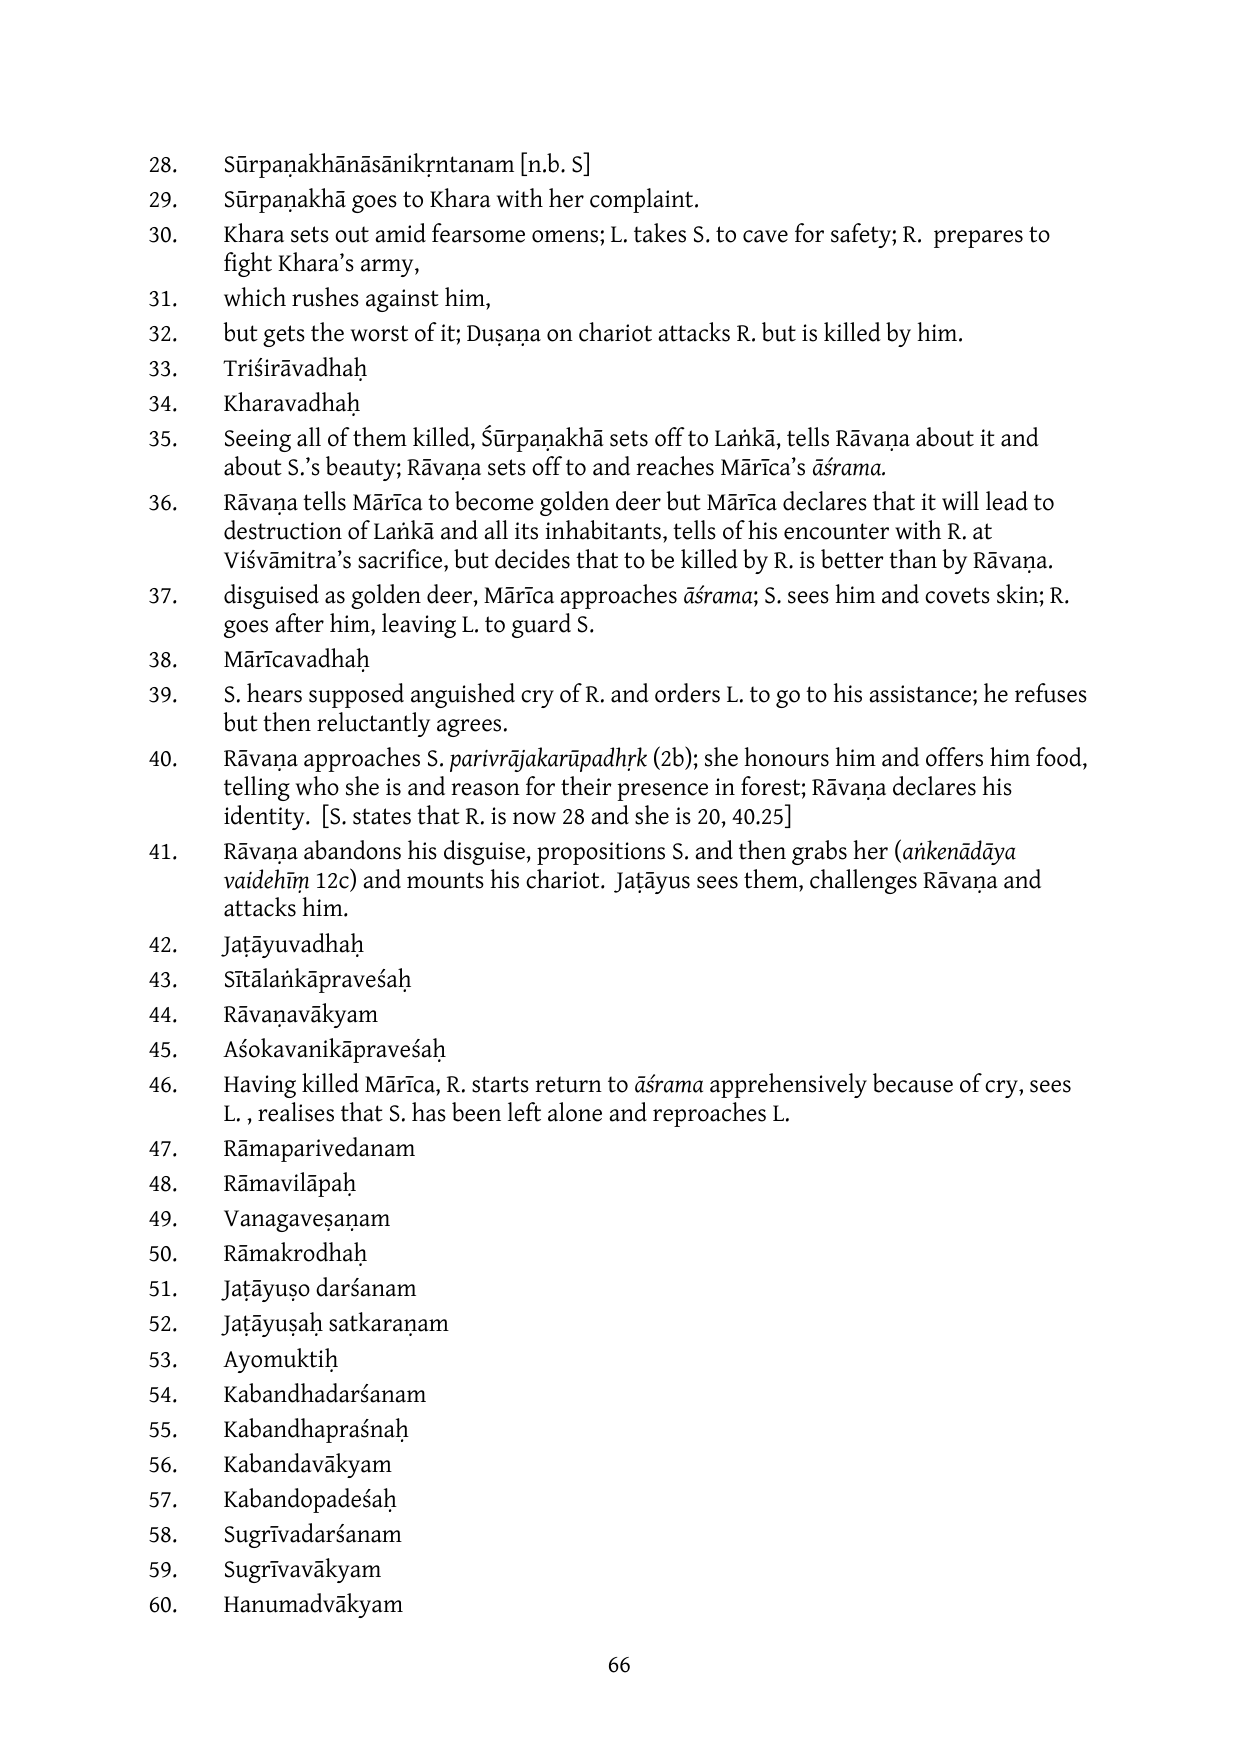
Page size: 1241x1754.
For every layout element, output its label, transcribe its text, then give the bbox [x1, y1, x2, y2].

text 54. Kabandhadarśanam [148, 1380, 1089, 1409]
text 29. Sūrpaṇakhā goes to Khara with her complaint. [148, 185, 1089, 214]
text 60. Hanumadvākyam [148, 1591, 1089, 1619]
text 41. Rāvaṇa abandons his disguise, propositions S. and then grabs her (aṅkenādāya vaidehīṃ 12c) and mounts his chariot. Jaṭāyus sees them, challenges Rāvaṇa and attacks him. [148, 837, 1089, 924]
text 58. Sugrīvadarśanam [148, 1521, 1089, 1549]
text 47. Rāmaparivedanam [148, 1134, 1089, 1163]
text 36. Rāvaṇa tells Mārīca to become golden deer but Mārīca declares that it will lead to destruction of Laṅkā and all its inhabitants, tells of his encounter with R. at Viśvāmitra’s sacrifice, but decides that to be killed by R. is better than by Rāvaṇa. [148, 488, 1089, 575]
text 30. Khara sets out amid fearsome omens; L. takes S. to cave for safety; R. prepares to fight Khara’s army, [148, 220, 1089, 278]
text 35. Seeing all of them killed, Śūrpaṇakhā sets off to Laṅkā, tells Rāvaṇa about it and about S.’s beauty; Rāvaṇa sets off to and reaches Mārīca’s āśrama. [148, 424, 1089, 482]
text 57. Kabandopadeśaḥ [148, 1485, 1089, 1514]
text 52. Jaṭāyuṣaḥ satkaraṇam [148, 1310, 1089, 1339]
text 46. Having killed Mārīca, R. starts return to āśrama apprehensively because of cry, sees L. , realises that S. has been left alone and reproaches L. [148, 1070, 1089, 1128]
text 59. Sugrīvavākyam [148, 1556, 1089, 1584]
text 40. Rāvaṇa approaches S. parivrājakarūpadhṛk (2b); she honours him and offers him food, telling who she is and reason for their presence in forest; Rāvaṇa declares his identity. [S. states that R. is now 28 and she is 20, 40.25] [148, 744, 1089, 831]
text 34. Kharavadhaḥ [148, 389, 1089, 418]
text 53. Ayomuktiḥ [148, 1345, 1089, 1374]
text 50. Rāmakrodhaḥ [148, 1240, 1089, 1268]
text 37. disguised as golden deer, Mārīca approaches āśrama; S. sees him and covets skin; R. goes after him, leaving L. to guard S. [148, 581, 1089, 639]
text 28. Sūrpaṇakhānāsānikṛntanam [n.b. S] [148, 150, 1089, 179]
text 38. Mārīcavadhaḥ [148, 645, 1089, 674]
text 49. Vanagaveṣaṇam [148, 1204, 1089, 1233]
text 33. Triśirāvadhaḥ [148, 354, 1089, 383]
text 31. which rushes against him, [148, 284, 1089, 313]
text 43. Sītālaṅkāpraveśaḥ [148, 965, 1089, 994]
text 56. Kabandavākyam [148, 1450, 1089, 1479]
text 55. Kabandhapraśnaḥ [148, 1415, 1089, 1444]
text 42. Jaṭāyuvadhaḥ [148, 930, 1089, 959]
text 45. Aśokavanikāpraveśaḥ [148, 1035, 1089, 1064]
text 39. S. hears supposed anguished cry of R. and orders L. to go to his assistance; he refuses but then reluctantly agrees. [148, 680, 1089, 738]
text 44. Rāvaṇavākyam [148, 1000, 1089, 1029]
text 51. Jaṭāyuṣo darśanam [148, 1275, 1089, 1304]
text 32. but gets the worst of it; Duṣaṇa on chariot attacks R. but is killed by him. [148, 319, 1089, 348]
text 48. Rāmavilāpaḥ [148, 1169, 1089, 1198]
